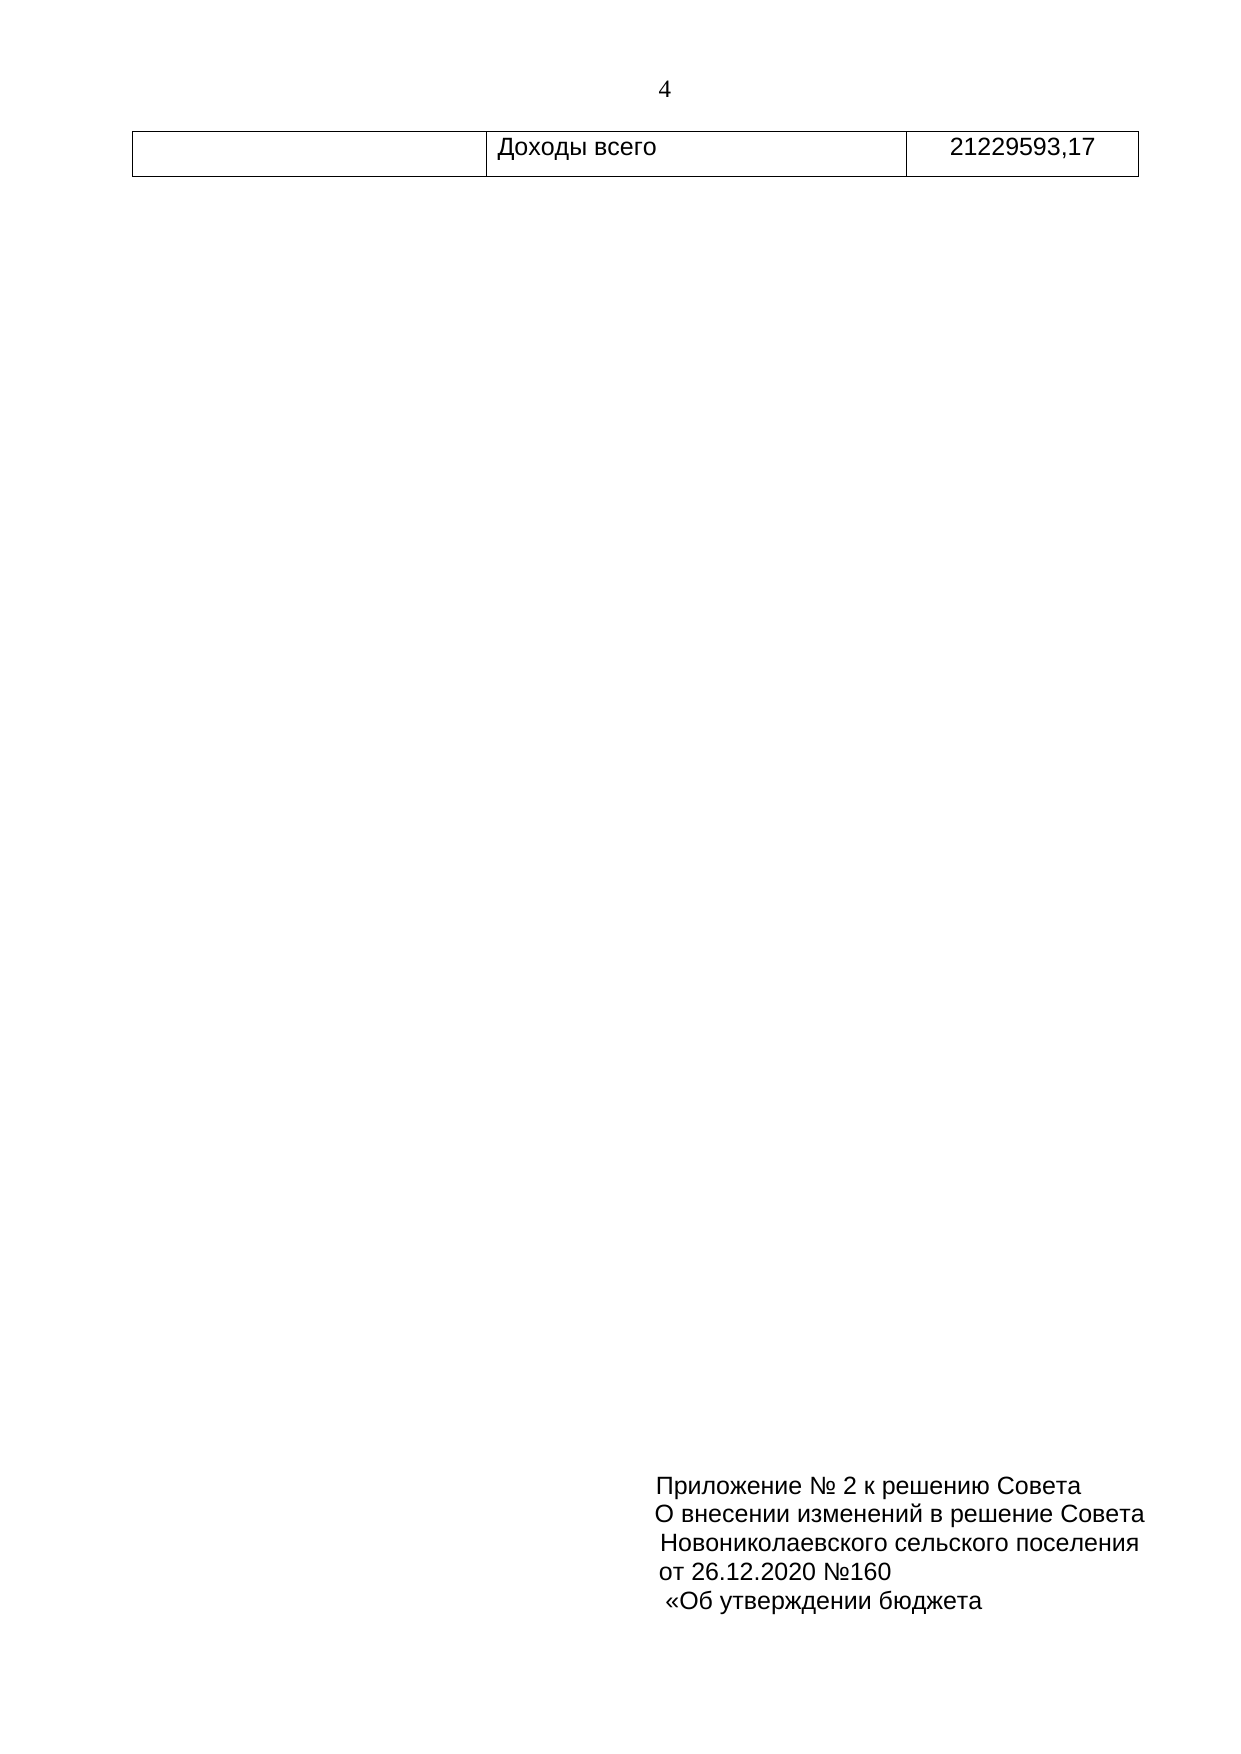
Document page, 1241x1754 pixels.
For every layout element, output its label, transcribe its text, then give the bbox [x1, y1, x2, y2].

text Новониколаевского сельского поселения [177, 1528, 1152, 1557]
table_cell [133, 132, 486, 176]
text Приложение № 2 к решению Совета [177, 1471, 1152, 1499]
table_cell Доходы всего [487, 132, 906, 176]
table_cell 21229593,17 [907, 132, 1138, 176]
text «Об утверждении бюджета [177, 1586, 1152, 1614]
text от 26.12.2020 №160 [177, 1557, 1152, 1586]
text О внесении изменений в решение Совета [177, 1499, 1152, 1528]
